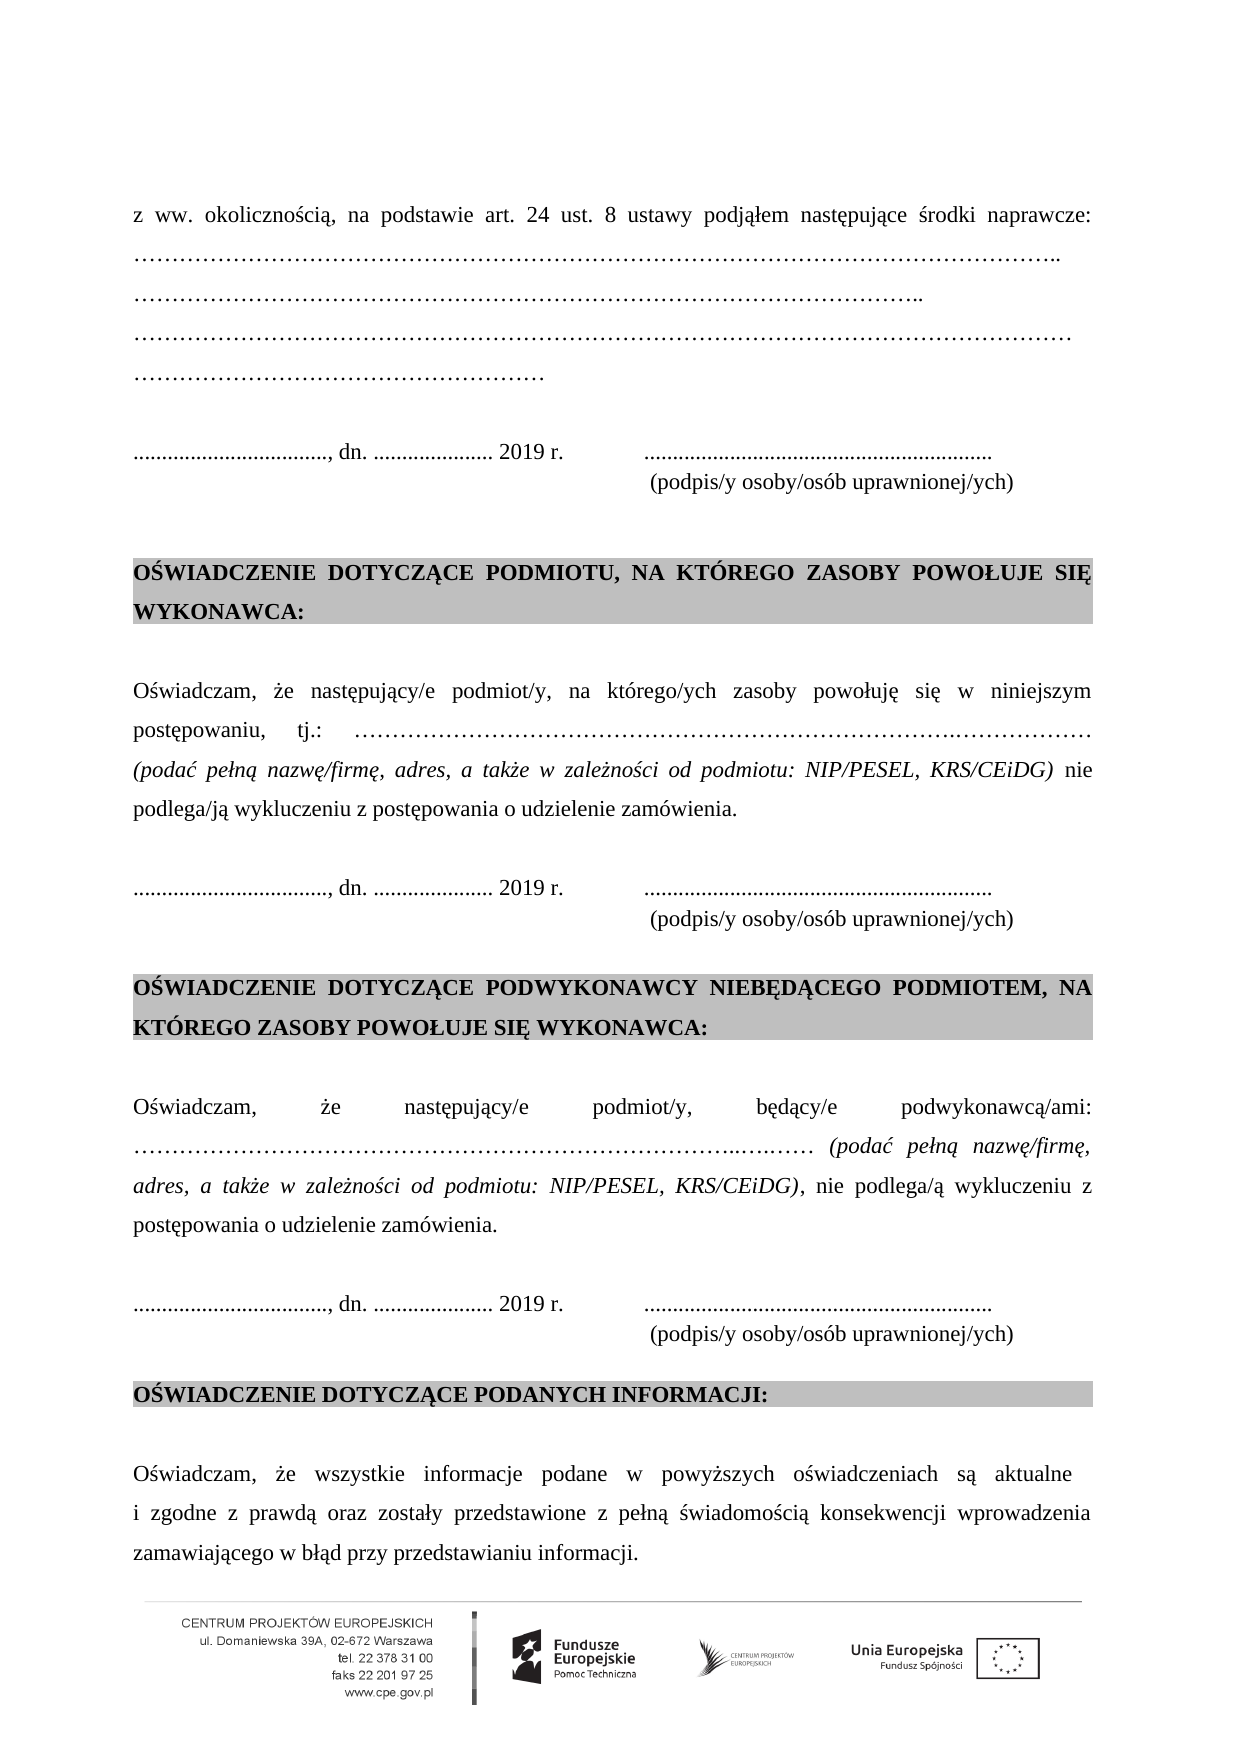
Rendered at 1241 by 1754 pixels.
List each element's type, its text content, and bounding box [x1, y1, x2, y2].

text (podpis/y osoby/osób uprawnionej/ych) [133, 1320, 1093, 1347]
text Oświadczam, że następujący/e podmiot/y, będący/e podwykonawcą/ami: ……………………………………………………………………..….…… (podać pełną nazwę/firmę, adres, a także w zależności od podmiotu: NIP/PESEL, KRS/CEiDG), nie podlega/ą wykluczeniu z postępowania o udzielenie zamówienia. [133, 1093, 1093, 1237]
picture [139, 1597, 1087, 1710]
text .................................., dn. ..................... 2019 r. ............................................................. [133, 438, 1093, 464]
text Oświadczam, że następujący/e podmiot/y, na którego/ych zasoby powołuję się w niniejszym postępowaniu, tj.: …………………………………………………………………….……………… (podać pełną nazwę/firmę, adres, a także w zależności od podmiotu: NIP/PESEL, KRS/CEiDG) nie podlega/ją wykluczeniu z postępowania o udzielenie zamówienia. [133, 677, 1093, 822]
text (podpis/y osoby/osób uprawnionej/ych) [133, 468, 1093, 494]
text .................................., dn. ..................... 2019 r. ............................................................. [133, 874, 1093, 901]
text OŚWIADCZENIE DOTYCZĄCE PODANYCH INFORMACJI: [133, 1381, 1093, 1407]
text (podpis/y osoby/osób uprawnionej/ych) [133, 904, 1093, 931]
text Oświadczam, że wszystkie informacje podane w powyższych oświadczeniach są aktualne i zgodne z prawdą oraz zostały przedstawione z pełną świadomością konsekwencji wprowadzenia zamawiającego w błąd przy przedstawianiu informacji. [133, 1460, 1093, 1565]
text .................................., dn. ..................... 2019 r. ............................................................. [133, 1290, 1093, 1316]
text …………………………………………………………………………………………..…………………………………………………………………………………………………………………………………………………………… [133, 280, 1093, 385]
text OŚWIADCZENIE DOTYCZĄCE PODWYKONAWCY NIEBĘDĄCEGO PODMIOTEM, NA KTÓREGO ZASOBY POWOŁUJE SIĘ WYKONAWCA: [133, 974, 1093, 1040]
text OŚWIADCZENIE DOTYCZĄCE PODMIOTU, NA KTÓREGO ZASOBY POWOŁUJE SIĘ WYKONAWCA: [133, 558, 1093, 624]
